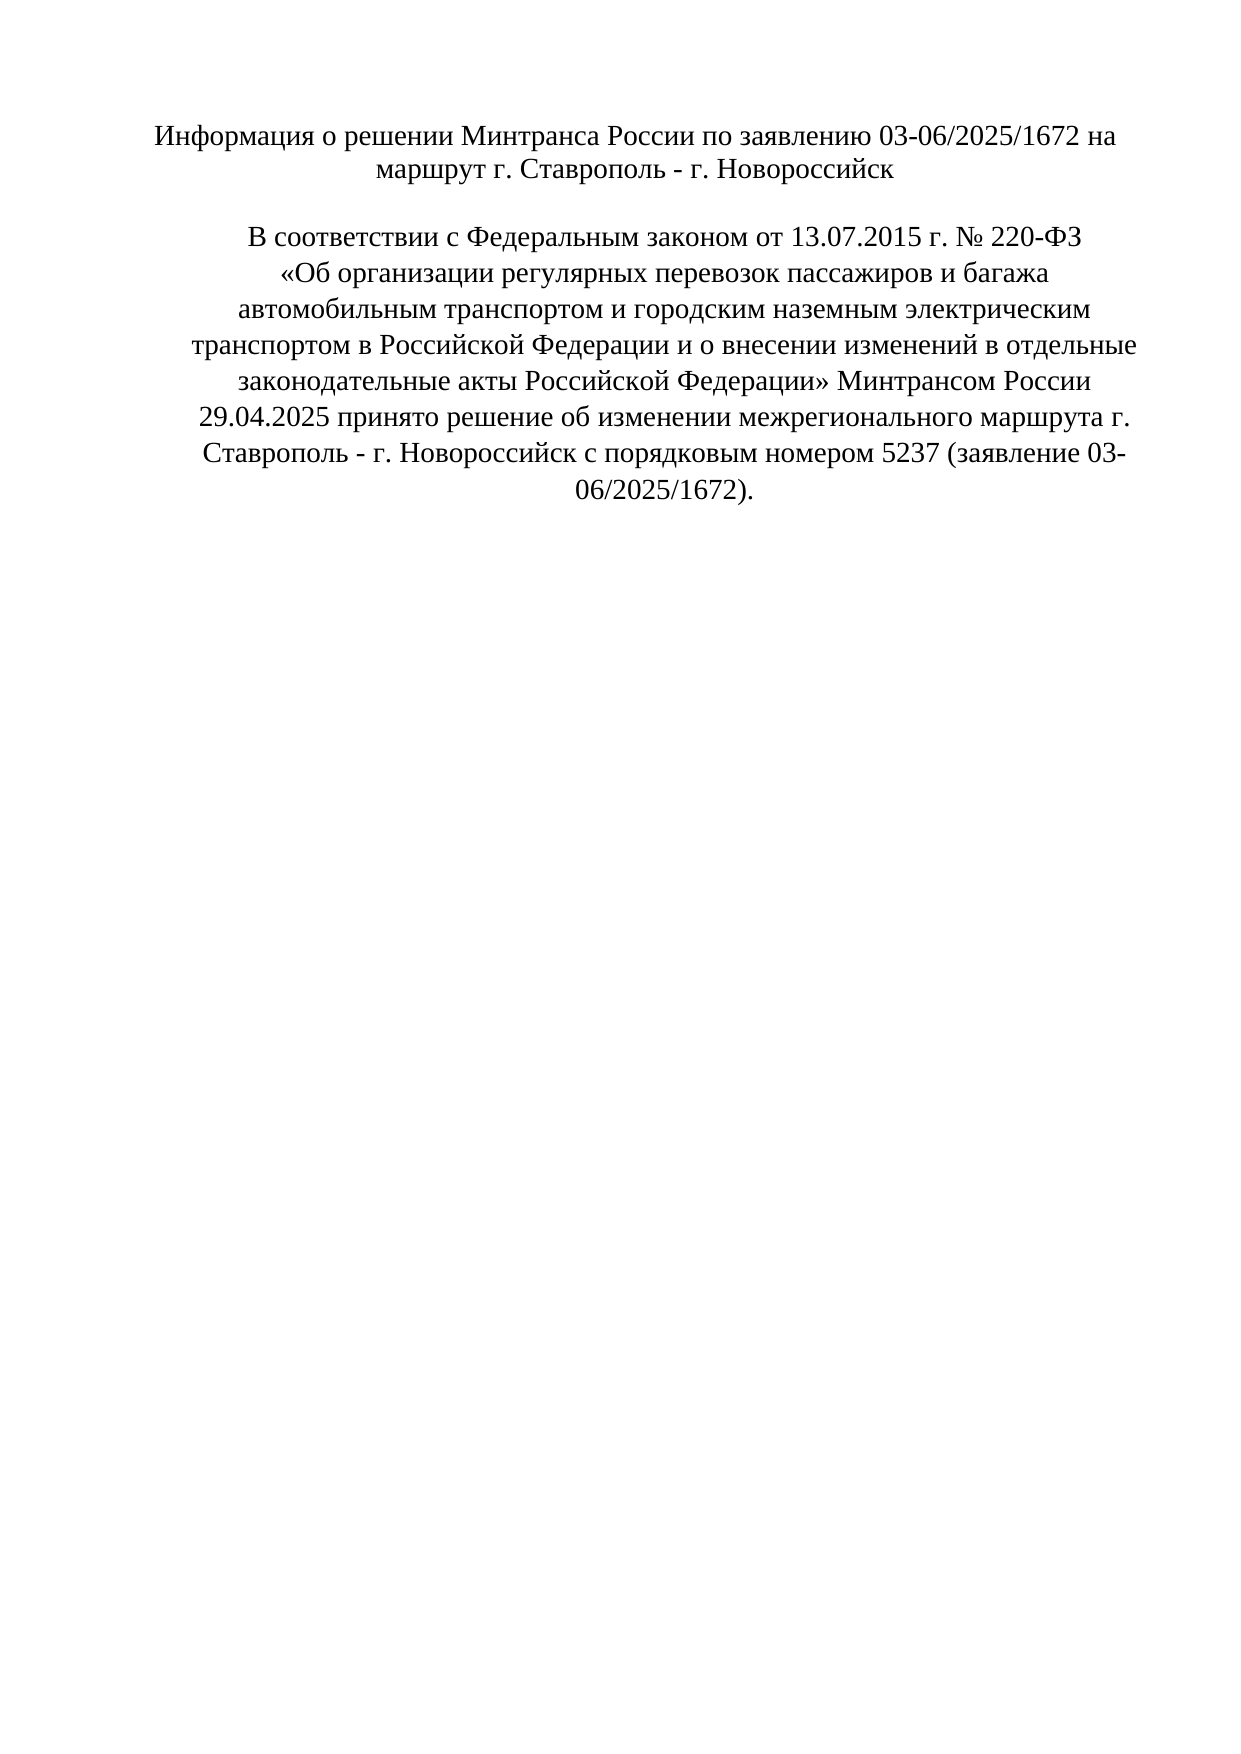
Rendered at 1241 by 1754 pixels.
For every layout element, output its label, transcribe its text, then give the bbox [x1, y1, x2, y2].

text В соответствии с Федеральным законом от 13.07.2015 г. № 220-ФЗ «Об организации регулярных перевозок пассажиров и багажа автомобильным транспортом и городским наземным электрическим транспортом в Российской Федерации и о внесении изменений в отдельные законодательные акты Российской Федерации» Минтрансом России 29.04.2025 принято решение об изменении межрегионального маршрута г. Ставрополь - г. Новороссийск с порядковым номером 5237 (заявление 03-06/2025/1672). [177, 219, 1152, 505]
text Информация о решении Минтранса России по заявлению 03-06/2025/1672 на маршрут г. Ставрополь - г. Новороссийск [118, 118, 1152, 185]
